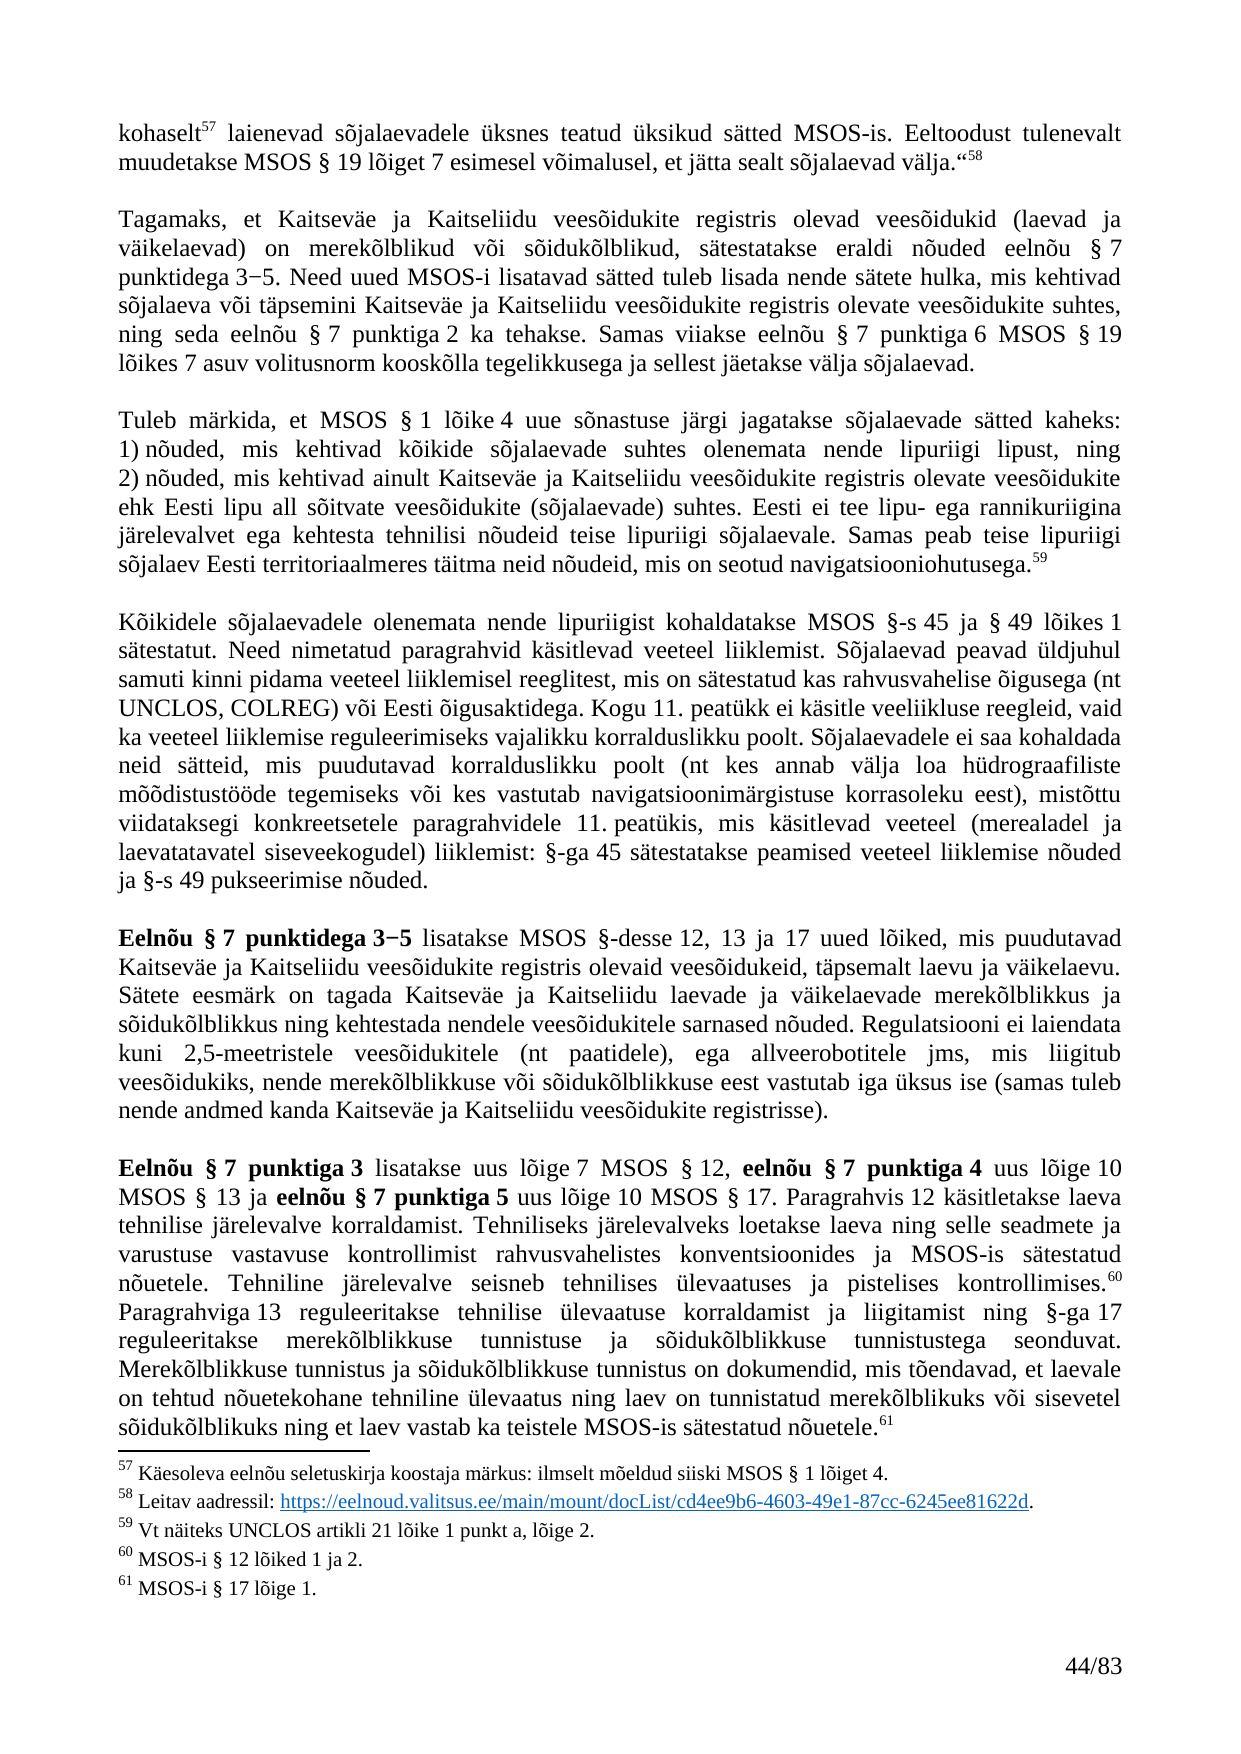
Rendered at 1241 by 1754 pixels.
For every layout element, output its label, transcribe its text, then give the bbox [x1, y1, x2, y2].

text Tuleb märkida, et MSOS § 1 lõike 4 uue sõnastuse järgi jagatakse sõjalaevade sätted kaheks: 1) nõuded, mis kehtivad kõikide sõjalaevade suhtes olenemata nende lipuriigi lipust, ning 2) nõuded, mis kehtivad ainult Kaitseväe ja Kaitseliidu veesõidukite registris olevate veesõidukite ehk Eesti lipu all sõitvate veesõidukite (sõjalaevade) suhtes. Eesti ei tee lipu- ega rannikuriigina järelevalvet ega kehtesta tehnilisi nõudeid teise lipuriigi sõjalaevale. Samas peab teise lipuriigi sõjalaev Eesti territoriaalmeres täitma neid nõudeid, mis on seotud navigatsiooniohutusega. [118, 406, 1122, 578]
text Tagamaks, et Kaitseväe ja Kaitseliidu veesõidukite registris olevad veesõidukid (laevad ja väikelaevad) on merekõlblikud või sõidukõlblikud, sätestatakse eraldi nõuded eelnõu § 7 punktidega 3−5. Need uued MSOS-i lisatavad sätted tuleb lisada nende sätete hulka, mis kehtivad sõjalaeva või täpsemini Kaitseväe ja Kaitseliidu veesõidukite registris olevate veesõidukite suhtes, ning seda eelnõu § 7 punktiga 2 ka tehakse. Samas viiakse eelnõu § 7 punktiga 6 MSOS § 19 lõikes 7 asuv volitusnorm kooskõlla tegelikkusega ja sellest jäetakse välja sõjalaevad. [118, 204, 1122, 377]
text Eelnõu § 7 punktidega 3−5 lisatakse MSOS §-desse 12, 13 ja 17 uued lõiked, mis puudutavad Kaitseväe ja Kaitseliidu veesõidukite registris olevaid veesõidukeid, täpsemalt laevu ja väikelaevu. Sätete eesmärk on tagada Kaitseväe ja Kaitseliidu laevade ja väikelaevade merekõlblikkus ja sõidukõlblikkus ning kehtestada nendele veesõidukitele sarnased nõuded. Regulatsiooni ei laiendata kuni 2,5-meetristele veesõidukitele (nt paatidele), ega allveerobotitele jms, mis liigitub veesõidukiks, nende merekõlblikkuse või sõidukõlblikkuse eest vastutab iga üksus ise (samas tuleb nende andmed kanda Kaitseväe ja Kaitseliidu veesõidukite registrisse). [118, 923, 1122, 1124]
text Eelnõu § 7 punktiga 3 lisatakse uus lõige 7 MSOS § 12, eelnõu § 7 punktiga 4 uus lõige 10 MSOS § 13 ja eelnõu § 7 punktiga 5 uus lõige 10 MSOS § 17. Paragrahvis 12 käsitletakse laeva tehnilise järelevalve korraldamist. Tehniliseks järelevalveks loetakse laeva ning selle seadmete ja varustuse vastavuse kontrollimist rahvusvahelistes konventsioonides ja MSOS-is sätestatud nõuetele. Tehniline järelevalve seisneb tehnilises ülevaatuses ja pistelises kontrollimises. Paragrahviga 13 reguleeritakse tehnilise ülevaatuse korraldamist ja liigitamist ning §-ga 17 reguleeritakse merekõlblikkuse tunnistuse ja sõidukõlblikkuse tunnistustega seonduvat. Merekõlblikkuse tunnistus ja sõidukõlblikkuse tunnistus on dokumendid, mis tõendavad, et laevale on tehtud nõuetekohane tehniline ülevaatus ning laev on tunnistatud merekõlblikuks või sisevetel sõidukõlblikuks ning et laev vastab ka teistele MSOS-is sätestatud nõuetele. [118, 1153, 1122, 1441]
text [118, 118, 1122, 176]
text Kõikidele sõjalaevadele olenemata nende lipuriigist kohaldatakse MSOS §-s 45 ja § 49 lõikes 1 sätestatut. Need nimetatud paragrahvid käsitlevad veeteel liiklemist. Sõjalaevad peavad üldjuhul samuti kinni pidama veeteel liiklemisel reeglitest, mis on sätestatud kas rahvusvahelise õigusega (nt UNCLOS, COLREG) või Eesti õigusaktidega. Kogu 11. peatükk ei käsitle veeliikluse reegleid, vaid ka veeteel liiklemise reguleerimiseks vajalikku korralduslikku poolt. Sõjalaevadele ei saa kohaldada neid sätteid, mis puudutavad korralduslikku poolt (nt kes annab välja loa hüdrograafiliste mõõdistustööde tegemiseks või kes vastutab navigatsioonimärgistuse korrasoleku eest), mistõttu viidataksegi konkreetsetele paragrahvidele 11. peatükis, mis käsitlevad veeteel (merealadel ja laevatatavatel siseveekogudel) liiklemist: §-ga 45 sätestatakse peamised veeteel liiklemise nõuded ja §-s 49 pukseerimise nõuded. [118, 607, 1122, 894]
